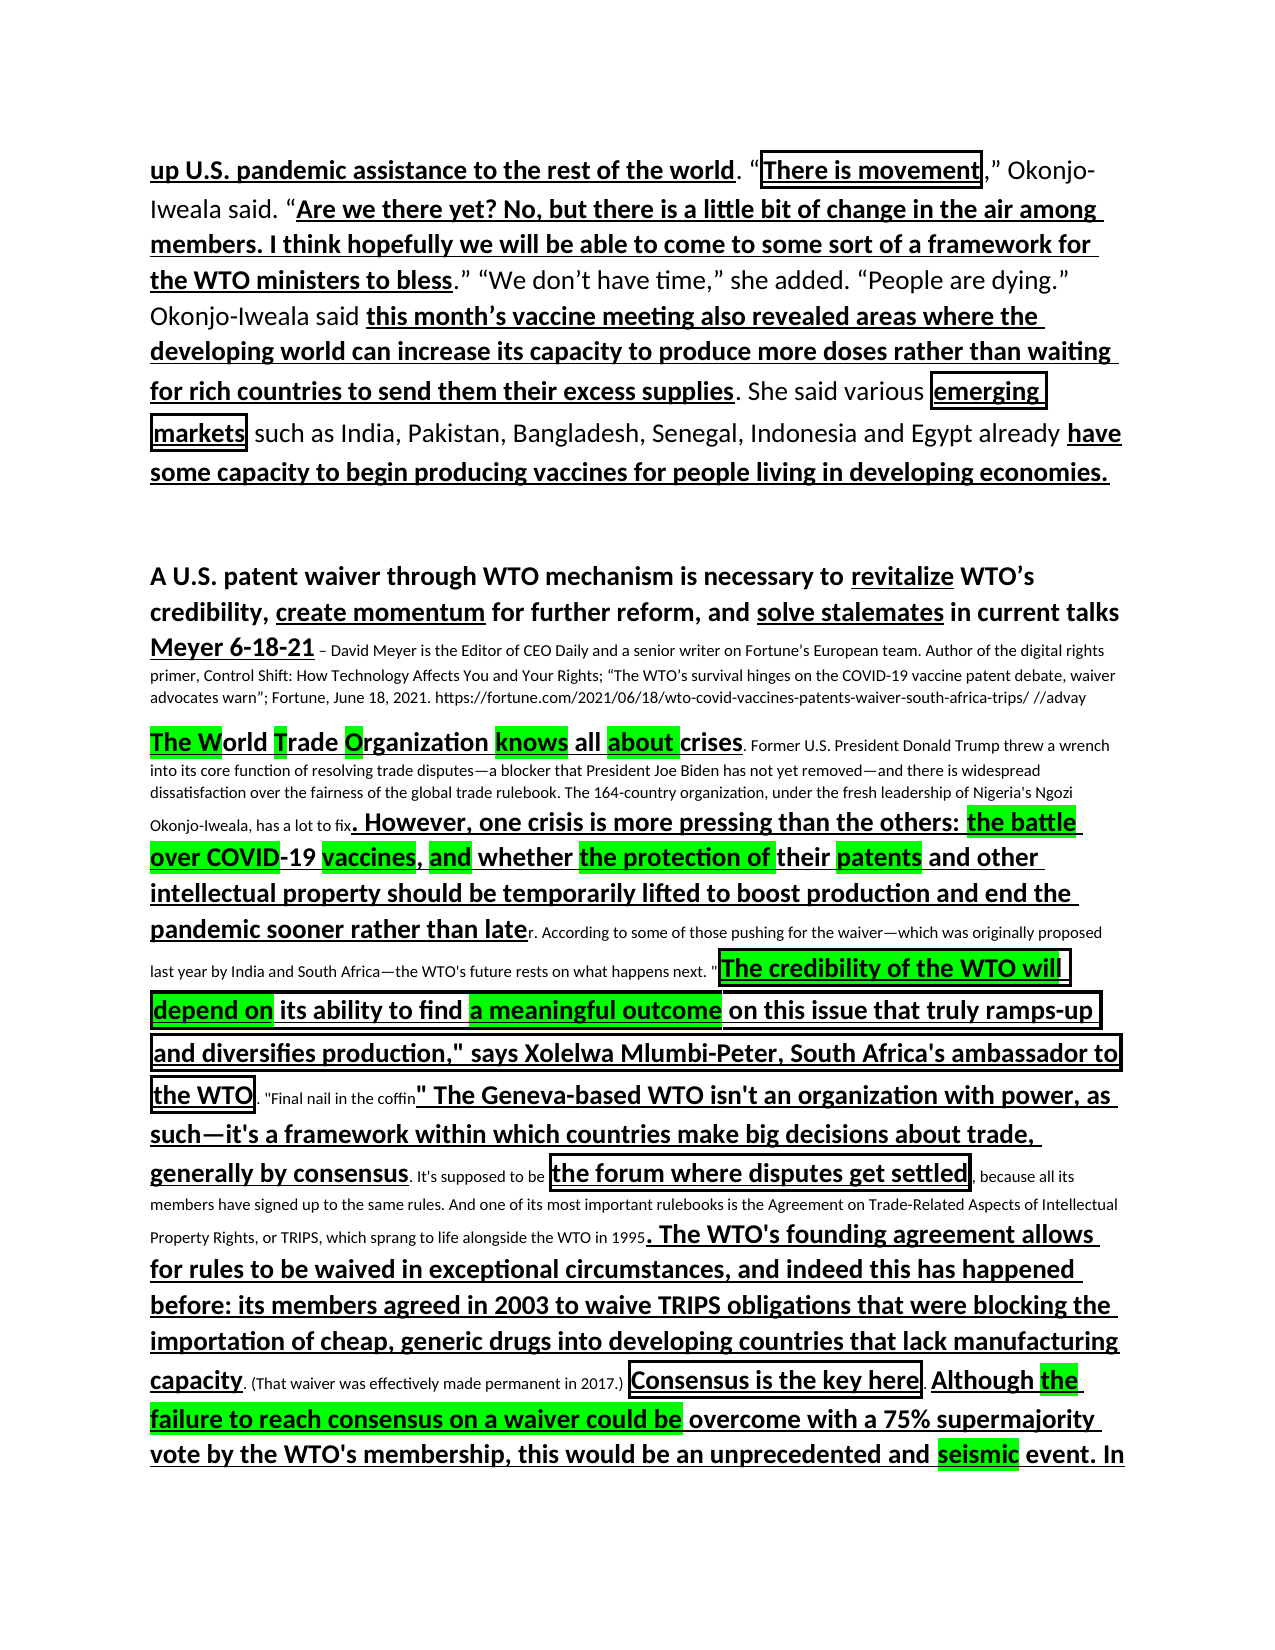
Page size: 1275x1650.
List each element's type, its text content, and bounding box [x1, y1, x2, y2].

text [150, 726, 1125, 1466]
subtitle A U.S. patent waiver through WTO mechanism is necessary to revitalize WTO’s credibility, create momentum for further reform, and solve stalemates in current talks [150, 559, 1125, 628]
text Meyer 6-18-21 – David Meyer is the Editor of CEO Daily and a senior writer on Fortune’s European team. Author of the digital rights primer, Control Shift: How Technology Affects You and Your Rights; “The WTO’s survival hinges on the COVID-19 vaccine patent debate, waiver advocates warn”; Fortune, June 18, 2021. https://fortune.com/2021/06/18/wto-covid-vaccines-patents-waiver-south-africa-trips/ //advay [150, 631, 1125, 707]
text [150, 150, 1125, 488]
